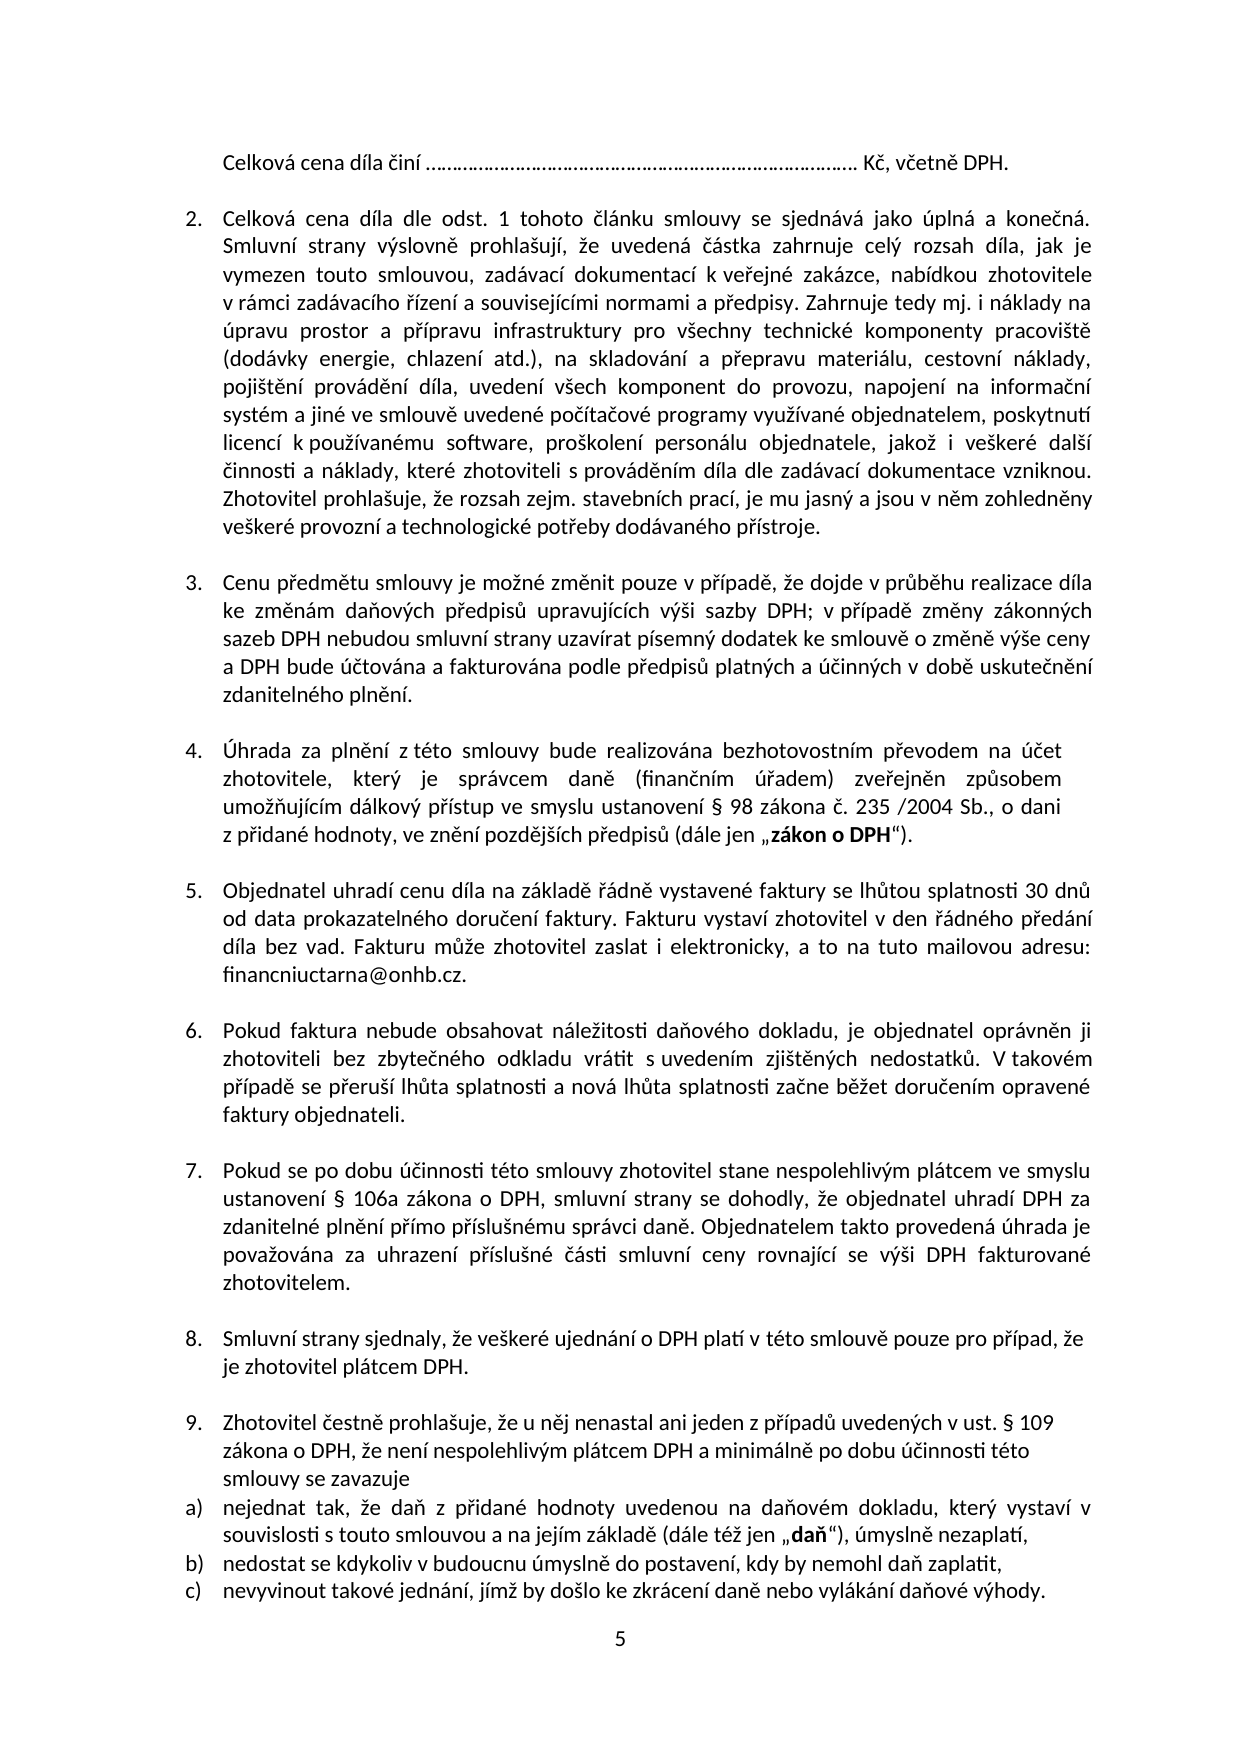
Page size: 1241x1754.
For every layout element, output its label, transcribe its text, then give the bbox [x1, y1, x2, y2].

list Objednatel uhradí cenu díla na základě řádně vystavené faktury se lhůtou splatnosti 30 dnů od data prokazatelného doručení faktury. Fakturu vystaví zhotovitel v den řádného předání díla bez vad. Fakturu může zhotovitel zaslat i elektronicky, a to na tuto mailovou adresu: financniuctarna@onhb.cz. [185, 876, 1093, 988]
list Pokud se po dobu účinnosti této smlouvy zhotovitel stane nespolehlivým plátcem ve smyslu ustanovení § 106a zákona o DPH, smluvní strany se dohodly, že objednatel uhradí DPH za zdanitelné plnění přímo příslušnému správci daně. Objednatelem takto provedená úhrada je považována za uhrazení příslušné části smluvní ceny rovnající se výši DPH fakturované zhotovitelem. [185, 1156, 1093, 1296]
list Úhrada za plnění z této smlouvy bude realizována bezhotovostním převodem na účet zhotovitele, který je správcem daně (finančním úřadem) zveřejněn způsobem umožňujícím dálkový přístup ve smyslu ustanovení § 98 zákona č. 235 /2004 Sb., o dani z přidané hodnoty, ve znění pozdějších předpisů (dále jen „zákon o DPH“). [185, 736, 1063, 848]
list Cenu předmětu smlouvy je možné změnit pouze v případě, že dojde v průběhu realizace díla ke změnám daňových předpisů upravujících výši sazby DPH; v případě změny zákonných sazeb DPH nebudou smluvní strany uzavírat písemný dodatek ke smlouvě o změně výše ceny a DPH bude účtována a fakturována podle předpisů platných a účinných v době uskutečnění zdanitelného plnění. [185, 568, 1093, 708]
list Smluvní strany sjednaly, že veškeré ujednání o DPH platí v této smlouvě pouze pro případ, že je zhotovitel plátcem DPH. [185, 1324, 1093, 1381]
list nevyvinout takové jednání, jímž by došlo ke zkrácení daně nebo vylákání daňové výhody. [185, 1577, 1093, 1605]
list Celková cena díla činí ………………………………………………………………………. Kč, včetně DPH. [223, 148, 1093, 176]
list Celková cena díla dle odst. 1 tohoto článku smlouvy se sjednává jako úplná a konečná. Smluvní strany výslovně prohlašují, že uvedená částka zahrnuje celý rozsah díla, jak je vymezen touto smlouvou, zadávací dokumentací k veřejné zakázce, nabídkou zhotovitele v rámci zadávacího řízení a souvisejícími normami a předpisy. Zahrnuje tedy mj. i náklady na úpravu prostor a přípravu infrastruktury pro všechny technické komponenty pracoviště (dodávky energie, chlazení atd.), na skladování a přepravu materiálu, cestovní náklady, pojištění provádění díla, uvedení všech komponent do provozu, napojení na informační systém a jiné ve smlouvě uvedené počítačové programy využívané objednatelem, poskytnutí licencí k používanému software, proškolení personálu objednatele, jakož i veškeré další činnosti a náklady, které zhotoviteli s prováděním díla dle zadávací dokumentace vzniknou. Zhotovitel prohlašuje, že rozsah zejm. stavebních prací, je mu jasný a jsou v něm zohledněny veškeré provozní a technologické potřeby dodávaného přístroje. [185, 204, 1093, 540]
list Pokud faktura nebude obsahovat náležitosti daňového dokladu, je objednatel oprávněn ji zhotoviteli bez zbytečného odkladu vrátit s uvedením zjištěných nedostatků. V takovém případě se přeruší lhůta splatnosti a nová lhůta splatnosti začne běžet doručením opravené faktury objednateli. [185, 1016, 1093, 1128]
list nedostat se kdykoliv v budoucnu úmyslně do postavení, kdy by nemohl daň zaplatit, [185, 1549, 1093, 1577]
list nejednat tak, že daň z přidané hodnoty uvedenou na daňovém dokladu, který vystaví v souvislosti s touto smlouvou a na jejím základě (dále též jen „daň“), úmyslně nezaplatí, [185, 1493, 1093, 1549]
list Zhotovitel čestně prohlašuje, že u něj nenastal ani jeden z případů uvedených v ust. § 109 zákona o DPH, že není nespolehlivým plátcem DPH a minimálně po dobu účinnosti této smlouvy se zavazuje [185, 1408, 1093, 1493]
